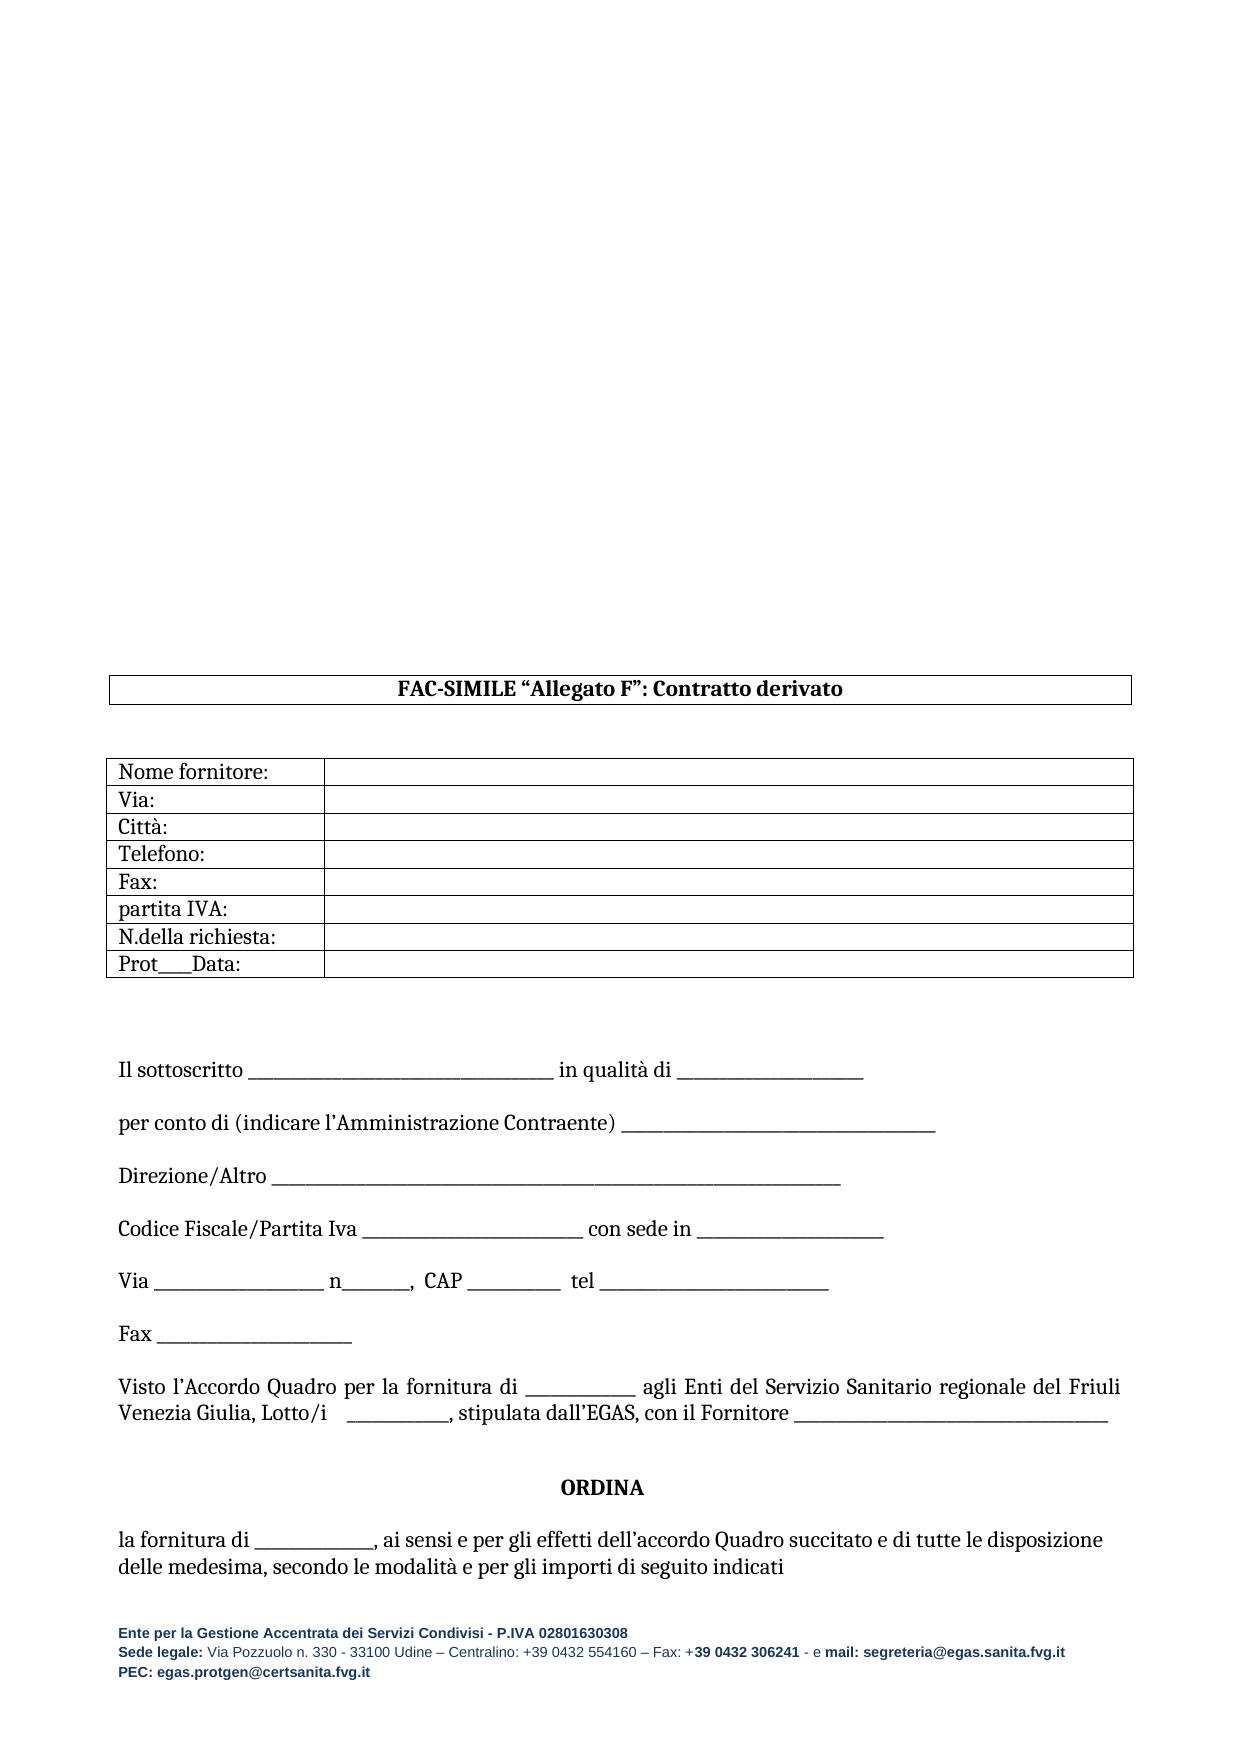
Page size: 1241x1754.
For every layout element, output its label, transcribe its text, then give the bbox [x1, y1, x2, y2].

table_cell Prot____Data: [107, 951, 324, 977]
table_cell [325, 814, 1133, 840]
table_cell [325, 896, 1133, 922]
text Fax _______________________ [118, 1321, 1122, 1347]
table_cell Telefono: [107, 841, 324, 868]
text Direzione/Altro ___________________________________________________________________ [118, 1163, 1122, 1189]
table_cell partita IVA: [107, 896, 324, 922]
text FAC-SIMILE “Allegato F”: Contratto derivato [110, 676, 1131, 704]
text Via ____________________ n________, CAP ___________ tel ___________________________ [118, 1268, 1122, 1294]
table_header Nome fornitore: [107, 759, 324, 785]
text la fornitura di ______________, ai sensi e per gli effetti dell’accordo Quadro succitato e di tutte le disposizione delle medesima, secondo le modalità e per gli importi di seguito indicati [118, 1527, 1122, 1580]
table_cell Fax: [107, 869, 324, 895]
table_cell N.della richiesta: [107, 924, 324, 950]
table_cell [325, 786, 1133, 813]
text Il sottoscritto ____________________________________ in qualità di ______________________ [118, 1057, 1122, 1084]
table_cell Città: [107, 814, 324, 840]
text per conto di (indicare l’Amministrazione Contraente) _____________________________________ [118, 1110, 1122, 1136]
table_header [325, 759, 1133, 785]
table_cell [325, 841, 1133, 868]
text ORDINA [487, 1474, 1122, 1501]
table_cell Via: [107, 786, 324, 813]
table_cell [325, 869, 1133, 895]
table_cell [325, 924, 1133, 950]
text Visto l’Accordo Quadro per la fornitura di _____________ agli Enti del Servizio Sanitario regionale del Friuli Venezia Giulia, Lotto/i ____________, stipulata dall’EGAS, con il Fornitore _____________________________________ [118, 1373, 1122, 1426]
text Codice Fiscale/Partita Iva __________________________ con sede in ______________________ [118, 1215, 1122, 1242]
table_cell [325, 951, 1133, 977]
